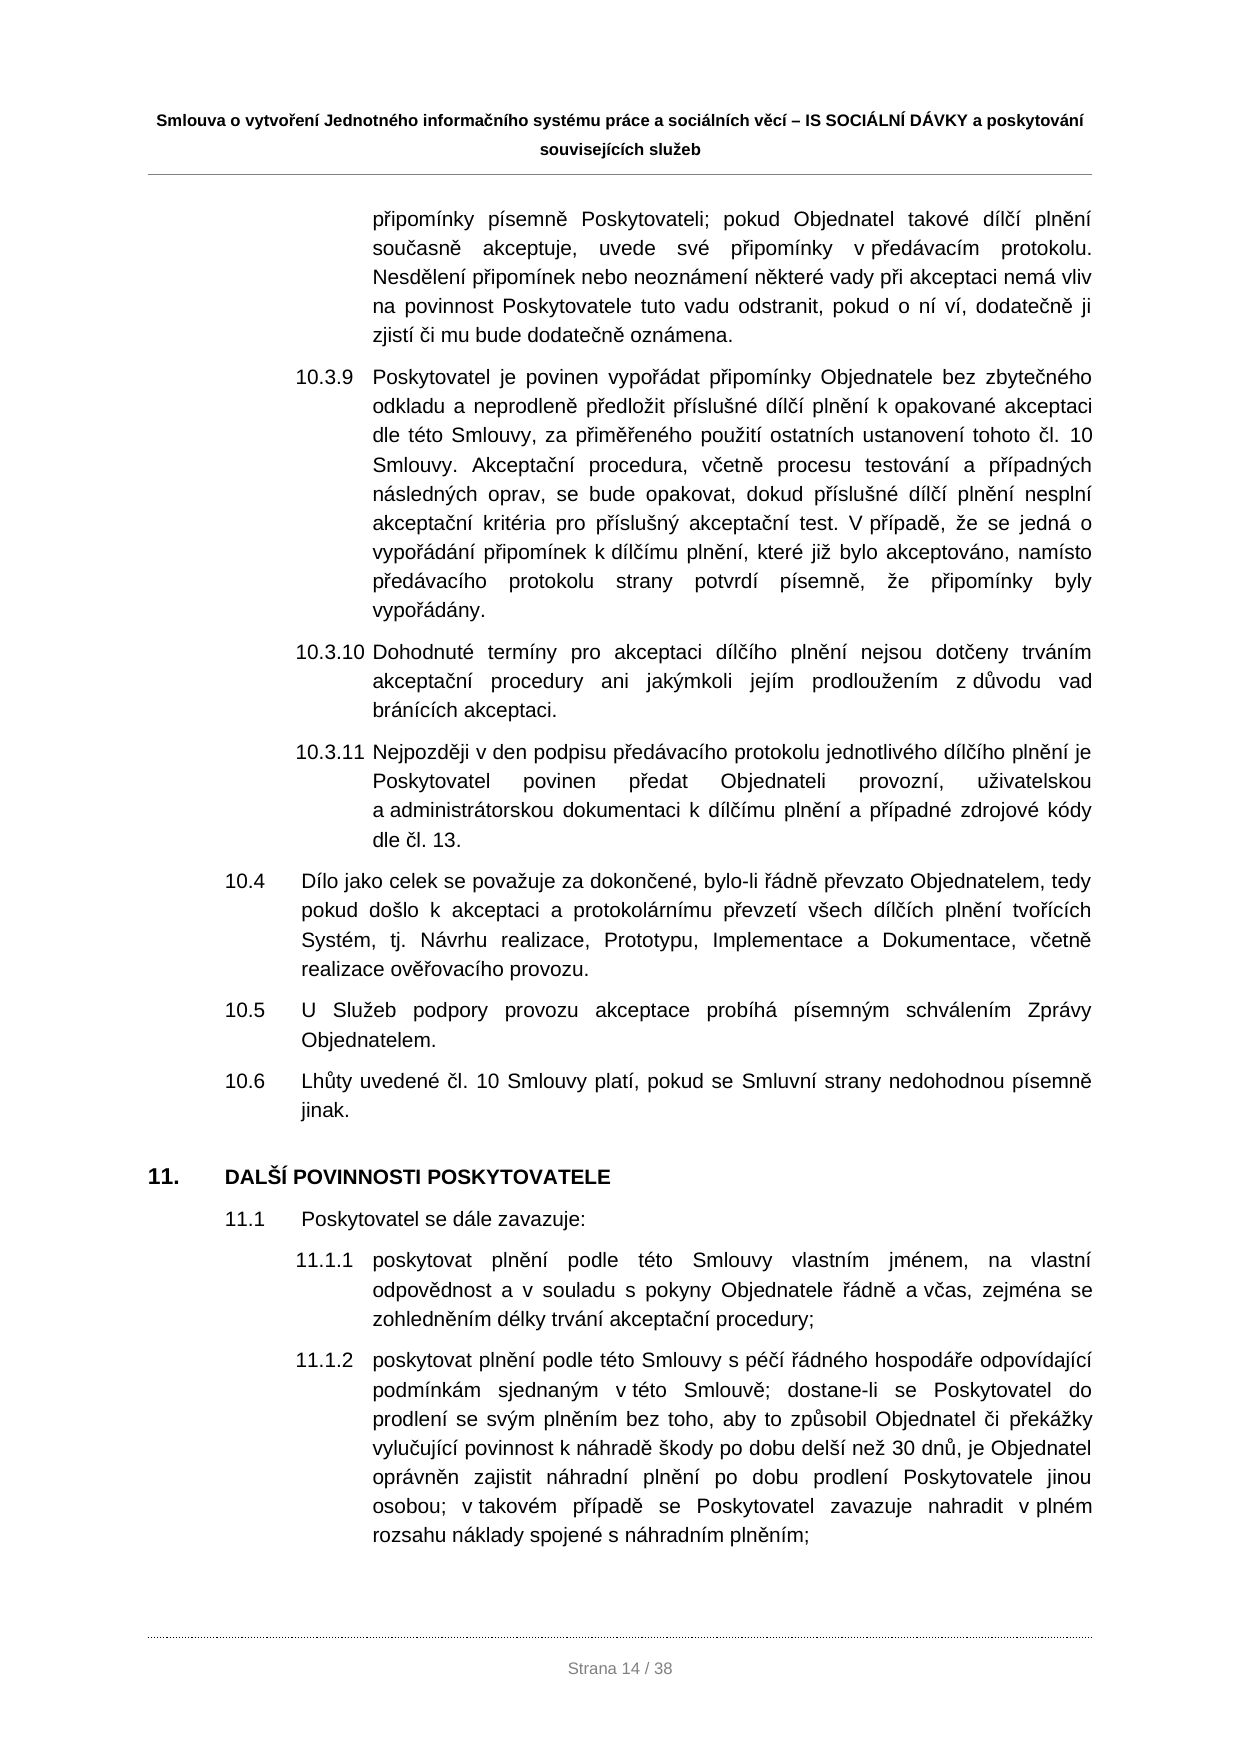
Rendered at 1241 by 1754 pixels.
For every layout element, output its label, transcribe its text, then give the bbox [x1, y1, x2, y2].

list Nejpozději v den podpisu předávacího protokolu jednotlivého dílčího plnění je Poskytovatel povinen předat Objednateli provozní, uživatelskou a administrátorskou dokumentaci k dílčímu plnění a případné zdrojové kódy dle čl. 13. [295, 736, 1092, 853]
list poskytovat plnění podle této Smlouvy vlastním jménem, na vlastní odpovědnost a v souladu s pokyny Objednatele řádně a včas, zejména se zohledněním délky trvání akceptační procedury; [295, 1244, 1092, 1332]
text Dílo jako celek se považuje za dokončené, bylo-li řádně převzato Objednatelem, tedy pokud došlo k akceptaci a protokolárnímu převzetí všech dílčích plnění tvořících Systém, tj. Návrhu realizace, Prototypu, Implementace a Dokumentace, včetně realizace ověřovacího provozu. [224, 865, 1092, 982]
text U Služeb podpory provozu akceptace probíhá písemným schválením Zprávy Objednatelem. [224, 994, 1092, 1053]
list poskytovat plnění podle této Smlouvy s péčí řádného hospodáře odpovídající podmínkám sjednaným v této Smlouvě; dostane-li se Poskytovatel do prodlení se svým plněním bez toho, aby to způsobil Objednatel či překážky vylučující povinnost k náhradě škody po dobu delší než 30 dnů, je Objednatel oprávněn zajistit náhradní plnění po dobu prodlení Poskytovatele jinou osobou; v takovém případě se Poskytovatel zavazuje nahradit v plném rozsahu náklady spojené s náhradním plněním; [295, 1344, 1092, 1549]
text Poskytovatel se dále zavazuje: [224, 1203, 1092, 1232]
text Lhůty uvedené čl. 10 Smlouvy platí, pokud se Smluvní strany nedohodnou písemně jinak. [224, 1065, 1092, 1124]
list Poskytovatel je povinen vypořádat připomínky Objednatele bez zbytečného odkladu a neprodleně předložit příslušné dílčí plnění k opakované akceptaci dle této Smlouvy, za přiměřeného použití ostatních ustanovení tohoto čl. 10 Smlouvy. Akceptační procedura, včetně procesu testování a případných následných oprav, se bude opakovat, dokud příslušné dílčí plnění nesplní akceptační kritéria pro příslušný akceptační test. V případě, že se jedná o vypořádání připomínek k dílčímu plnění, které již bylo akceptováno, namísto předávacího protokolu strany potvrdí písemně, že připomínky byly vypořádány. [295, 361, 1092, 624]
text DALŠÍ POVINNOSTI POSKYTOVATELE [148, 1161, 1092, 1190]
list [295, 203, 1092, 349]
list Dohodnuté termíny pro akceptaci dílčího plnění nejsou dotčeny trváním akceptační procedury ani jakýmkoli jejím prodloužením z důvodu vad bránících akceptaci. [295, 636, 1092, 724]
